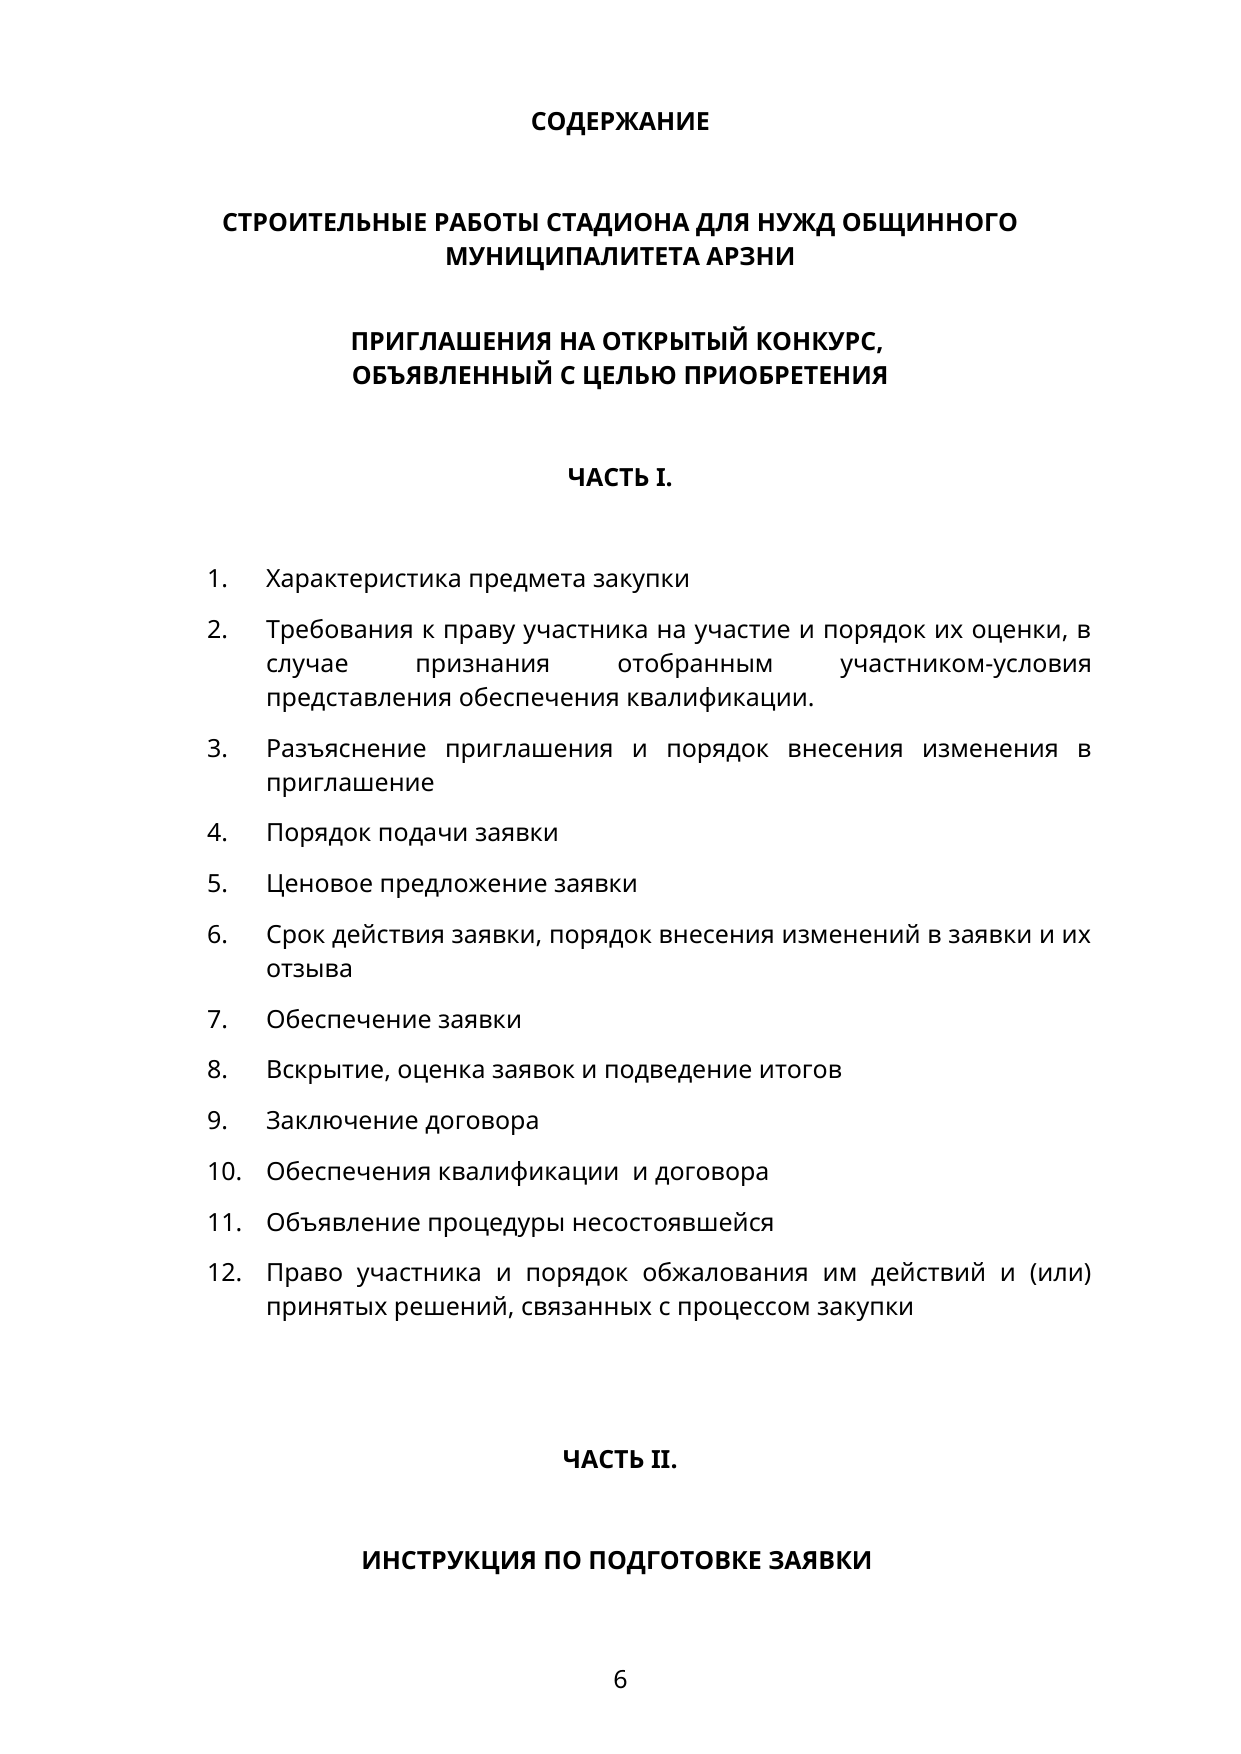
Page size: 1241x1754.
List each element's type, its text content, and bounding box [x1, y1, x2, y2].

text 11. Объявление процедуры несостоявшейся [207, 1204, 1092, 1238]
text СТРОИТЕЛЬНЫЕ РАБОТЫ СТАДИОНА ДЛЯ НУЖД ОБЩИННОГО МУНИЦИПАЛИТЕТА АРЗНИ [148, 205, 1092, 273]
text 4. Порядок подачи заявки [207, 815, 1092, 849]
text 8. Вскрытие, оценка заявок и подведение итогов [207, 1052, 1092, 1086]
text ПРИГЛАШЕНИЯ НА ОТКРЫТЫЙ КОНКУРС, ОБЪЯВЛЕННЫЙ С ЦЕЛЬЮ ПРИОБРЕТЕНИЯ [148, 324, 1092, 392]
text 6. Срок действия заявки, порядок внесения изменений в заявки и их отзыва [207, 917, 1092, 985]
text 3. Разъяснение приглашения и порядок внесения изменения в приглашение [207, 730, 1092, 798]
text ЧАСТЬ II. [148, 1441, 1092, 1475]
text ЧАСТЬ I. [148, 459, 1092, 493]
text 5. Ценовое предложение заявки [207, 866, 1092, 900]
text 7. Обеспечение заявки [207, 1001, 1092, 1035]
text 10. Обеспечения квалификации и договора [207, 1153, 1092, 1188]
text 9. Заключение договора [207, 1103, 1092, 1137]
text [148, 1543, 1092, 1577]
text СОДЕРЖАНИЕ [148, 103, 1092, 137]
text 1. Характеристика предмета закупки [207, 561, 1092, 595]
text 12. Право участника и порядок обжалования им действий и (или) принятых решений, связанных с процессом закупки [207, 1255, 1092, 1323]
text 2. Требования к праву участника на участие и порядок их оценки, в случае признания отобранным участником-условия представления обеспечения квалификации. [207, 611, 1092, 714]
